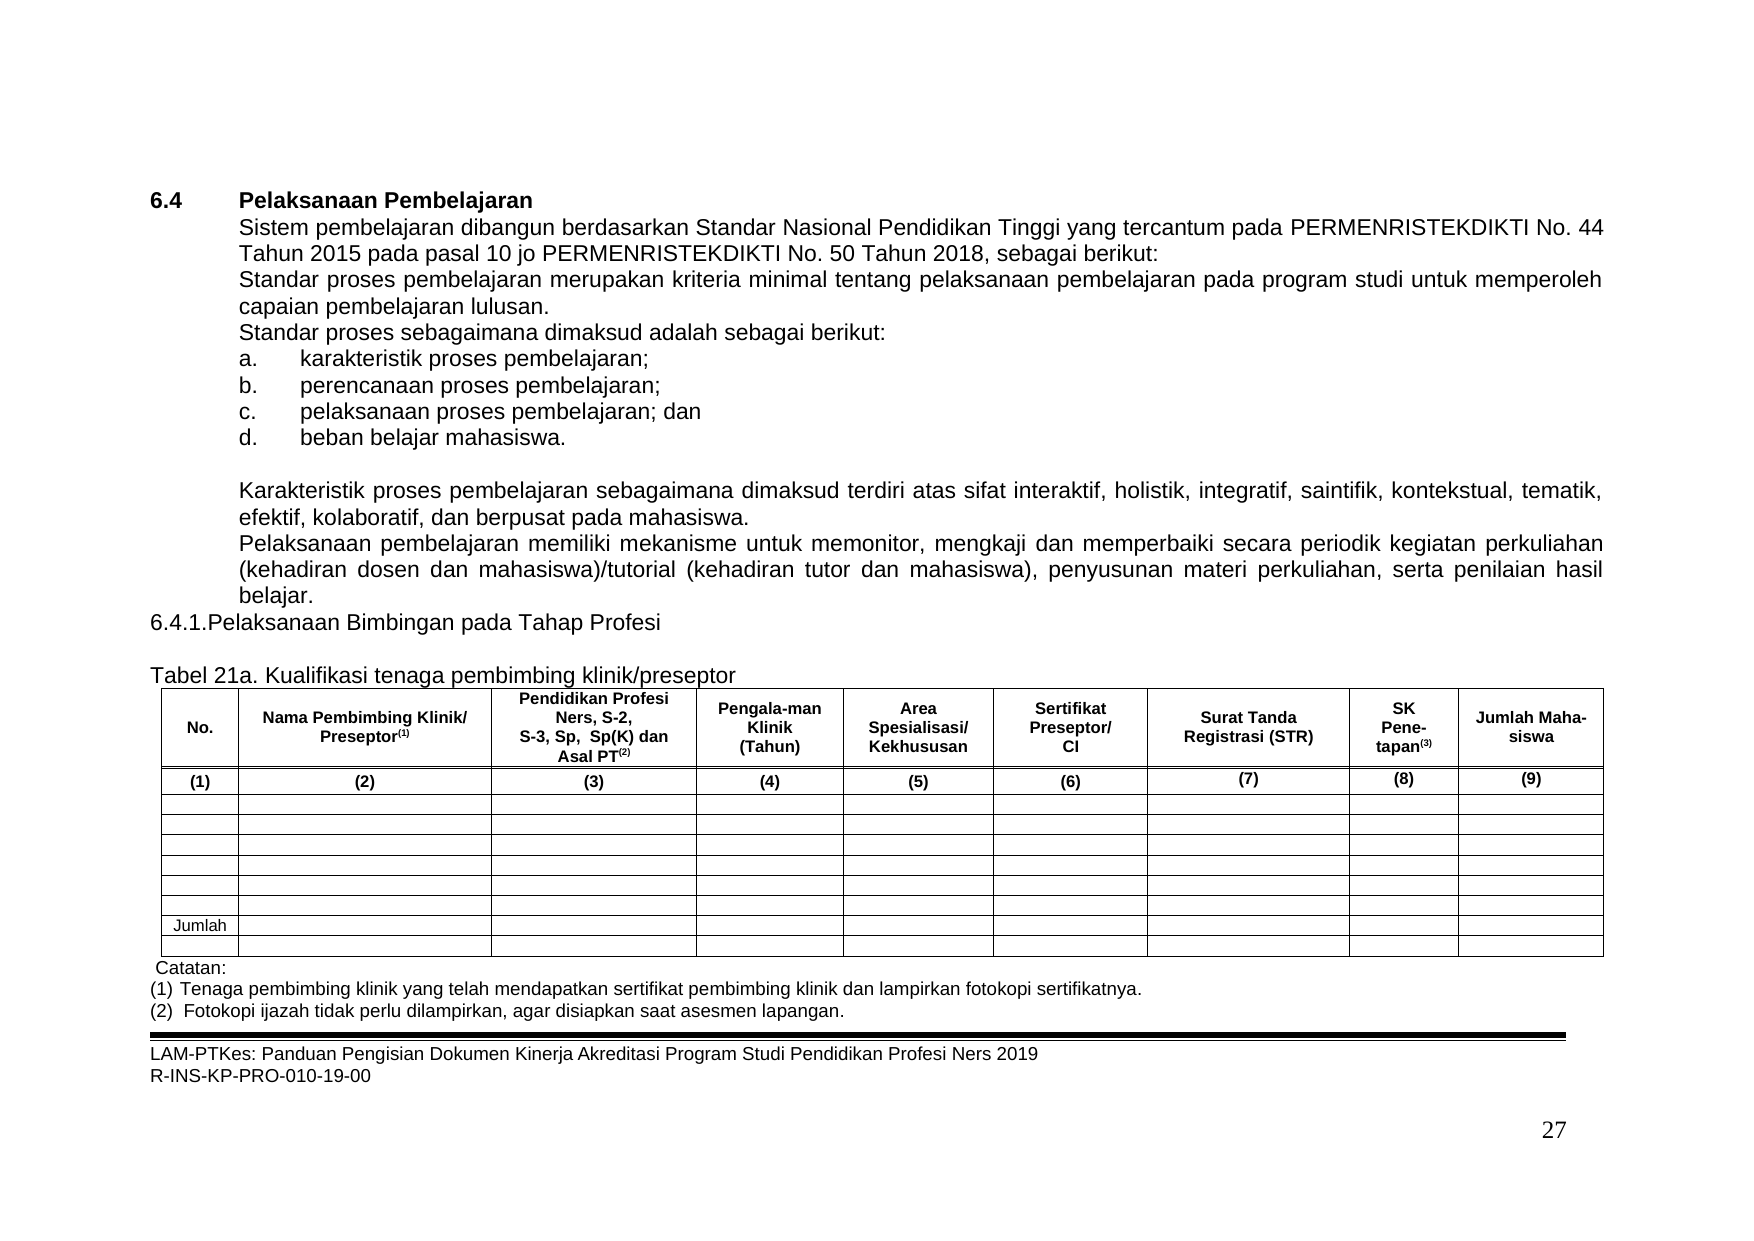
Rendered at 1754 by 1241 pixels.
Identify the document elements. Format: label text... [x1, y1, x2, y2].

table_cell [239, 876, 249, 895]
table_cell [832, 876, 843, 895]
table_cell [239, 795, 249, 814]
table_cell [162, 795, 173, 814]
table_cell [697, 896, 707, 915]
table_cell [1137, 876, 1147, 895]
table_cell [162, 936, 173, 956]
table_cell [480, 835, 491, 854]
table_cell [1338, 795, 1349, 814]
table_cell [832, 896, 843, 915]
list beban belajar mahasiswa. [239, 424, 1604, 451]
table_cell [982, 916, 993, 935]
table_cell [480, 815, 491, 834]
list perencanaan proses pembelajaran; [239, 372, 1604, 398]
table_cell (9) [1459, 769, 1603, 794]
text Standar proses pembelajaran merupakan kriteria minimal tentang pelaksanaan pembelajaran pada program studi untuk memperoleh capaian pembelajaran lulusan. [239, 266, 1604, 319]
table_cell [1459, 896, 1470, 915]
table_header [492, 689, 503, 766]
table_cell [492, 876, 503, 895]
table_cell [982, 896, 993, 915]
table_cell [994, 815, 1004, 834]
table_cell [1592, 856, 1603, 875]
table_cell [844, 896, 854, 915]
table_cell [480, 916, 491, 935]
table_cell [162, 835, 173, 854]
table_cell (5) [844, 769, 993, 794]
table_cell [239, 856, 249, 875]
table_cell [480, 795, 491, 814]
table_cell [1592, 876, 1603, 895]
list Tenaga pembimbing klinik yang telah mendapatkan sertifikat pembimbing klinik dan lampirkan fotokopi sertifikatnya. [150, 978, 1604, 1000]
table_cell [492, 896, 503, 915]
table_cell [832, 856, 843, 875]
table_cell [1338, 916, 1349, 935]
table_cell [1350, 856, 1360, 875]
table_cell [1350, 876, 1360, 895]
table_cell [1350, 795, 1360, 814]
table_cell [685, 795, 696, 814]
table_cell [994, 896, 1004, 915]
table_cell [1148, 896, 1159, 915]
table_cell [844, 856, 854, 875]
table_cell [1148, 936, 1159, 956]
table_cell [697, 835, 707, 854]
table_cell [227, 835, 238, 854]
text (2) Fotokopi ijazah tidak perlu dilampirkan, agar disiapkan saat asesmen lapangan. [150, 1000, 1604, 1021]
table_cell [697, 876, 707, 895]
table_cell [1447, 936, 1458, 956]
table_cell [697, 936, 707, 956]
table_cell (2) [239, 769, 491, 794]
table_cell [492, 795, 503, 814]
table_cell [1148, 795, 1159, 814]
table_cell (8) [1350, 769, 1458, 794]
table_cell [994, 876, 1004, 895]
table_cell [1148, 835, 1159, 854]
table_cell [844, 795, 854, 814]
table_cell [1459, 795, 1470, 814]
table_cell [844, 815, 854, 834]
text Sistem pembelajaran dibangun berdasarkan Standar Nasional Pendidikan Tinggi yang tercantum pada PERMENRISTEKDIKTI No. 44 Tahun 2015 pada pasal 10 jo PERMENRISTEKDIKTI No. 50 Tahun 2018, sebagai berikut: [239, 213, 1604, 266]
table_cell [994, 936, 1004, 956]
table_cell [1447, 876, 1458, 895]
table_cell [1459, 876, 1470, 895]
table_cell [239, 936, 249, 956]
table_cell [227, 936, 238, 956]
table_cell [1447, 835, 1458, 854]
table_cell [1447, 856, 1458, 875]
table_cell [832, 916, 843, 935]
table_cell [1350, 936, 1360, 956]
table_cell [1592, 896, 1603, 915]
table_cell [685, 835, 696, 854]
table_cell [480, 936, 491, 956]
table_cell [697, 916, 707, 935]
list pelaksanaan proses pembelajaran; dan [239, 398, 1604, 424]
table_header Pengala-man Klinik (Tahun) [697, 689, 843, 766]
table_cell [1137, 936, 1147, 956]
table_cell [982, 856, 993, 875]
table_cell [844, 876, 854, 895]
table_cell [1137, 835, 1147, 854]
table_cell [1148, 856, 1159, 875]
table_cell [982, 815, 993, 834]
table_cell [1338, 896, 1349, 915]
table_cell [685, 896, 696, 915]
table_cell [685, 856, 696, 875]
table_cell [844, 936, 854, 956]
table_cell [844, 916, 854, 935]
table_cell [1459, 936, 1470, 956]
table_cell [685, 815, 696, 834]
table_cell (1) [162, 769, 238, 794]
text 6.4.1.Pelaksanaan Bimbingan pada Tahap Profesi [150, 609, 1604, 635]
table_cell [239, 896, 249, 915]
table_header Surat Tanda Registrasi (STR) [1148, 689, 1349, 766]
table_cell [685, 936, 696, 956]
text Tabel 21a. Kualifikasi tenaga pembimbing klinik/preseptor [368, 662, 1604, 688]
table_cell [982, 795, 993, 814]
table_cell [994, 835, 1004, 854]
table_cell [1137, 916, 1147, 935]
table_cell [832, 795, 843, 814]
table_cell [1350, 815, 1360, 834]
table_cell [1137, 896, 1147, 915]
table_cell [227, 856, 238, 875]
text Catatan: [150, 957, 1604, 978]
table_header Area Spesialisasi/ Kekhususan [844, 689, 993, 766]
table_cell [685, 876, 696, 895]
table_cell [982, 835, 993, 854]
table_cell [1447, 815, 1458, 834]
table_cell [492, 916, 503, 935]
table_cell [492, 856, 503, 875]
table_cell [1137, 795, 1147, 814]
table_cell [1459, 916, 1470, 935]
table_cell [1447, 795, 1458, 814]
table_header SK Pene-tapan(3) [1350, 689, 1458, 766]
text Karakteristik proses pembelajaran sebagaimana dimaksud terdiri atas sifat interaktif, holistik, integratif, saintifik, kontekstual, tematik, efektif, kolaboratif, dan berpusat pada mahasiswa. [239, 477, 1604, 530]
table_cell [1459, 815, 1470, 834]
table_cell [1137, 815, 1147, 834]
table_cell [1148, 815, 1159, 834]
table_cell [492, 815, 503, 834]
table_cell [1592, 835, 1603, 854]
table_header Nama Pembimbing Klinik/ Preseptor(1) [239, 689, 491, 766]
table_cell [994, 856, 1004, 875]
table_cell [994, 916, 1004, 935]
table_cell [492, 936, 503, 956]
table_cell [832, 815, 843, 834]
table_cell [1592, 795, 1603, 814]
table_cell [982, 876, 993, 895]
table_cell [685, 916, 696, 935]
table_cell [697, 795, 707, 814]
table_cell [1447, 896, 1458, 915]
table_cell [1459, 835, 1470, 854]
table_cell [1592, 815, 1603, 834]
table_cell [982, 936, 993, 956]
text 6.4 Pelaksanaan Pembelajaran [150, 187, 1604, 213]
table_cell [1148, 876, 1159, 895]
table_cell [1459, 856, 1470, 875]
table_cell [697, 815, 707, 834]
table_cell [1338, 835, 1349, 854]
table_cell [1592, 936, 1603, 956]
table_cell (3) [492, 769, 696, 794]
table_cell [239, 815, 249, 834]
table_cell [492, 835, 503, 854]
table_header Sertifikat Preseptor/ CI [994, 689, 1147, 766]
table_header Jumlah Maha-siswa [1459, 689, 1603, 766]
table_cell [1447, 916, 1458, 935]
table_cell [1592, 916, 1603, 935]
table_cell [227, 815, 238, 834]
table_cell [832, 835, 843, 854]
table_cell [1338, 815, 1349, 834]
table_cell (6) [994, 769, 1147, 794]
table_cell [1148, 916, 1159, 935]
text Pelaksanaan pembelajaran memiliki mekanisme untuk memonitor, mengkaji dan memperbaiki secara periodik kegiatan perkuliahan (kehadiran dosen dan mahasiswa)/tutorial (kehadiran tutor dan mahasiswa), penyusunan materi perkuliahan, serta penilaian hasil belajar. [239, 530, 1604, 609]
table_cell [162, 815, 173, 834]
text Standar proses sebagaimana dimaksud adalah sebagai berikut: [239, 319, 1604, 345]
table_cell (4) [697, 769, 843, 794]
table_cell [1137, 856, 1147, 875]
table_cell [480, 896, 491, 915]
table_cell [162, 896, 173, 915]
table_cell (7) [1148, 769, 1349, 794]
table_cell [227, 896, 238, 915]
table_cell [227, 876, 238, 895]
table_cell [162, 876, 173, 895]
table_cell [239, 835, 249, 854]
table_cell [832, 936, 843, 956]
table_cell [1350, 835, 1360, 854]
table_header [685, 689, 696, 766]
table_cell [480, 876, 491, 895]
table_cell [162, 856, 173, 875]
table_cell [1350, 896, 1360, 915]
table_cell [227, 795, 238, 814]
table_cell [1338, 876, 1349, 895]
table_cell [480, 856, 491, 875]
table_cell [697, 856, 707, 875]
table_cell [1338, 936, 1349, 956]
table_cell [844, 835, 854, 854]
list karakteristik proses pembelajaran; [239, 345, 1604, 372]
table_cell [994, 795, 1004, 814]
table_header No. [162, 689, 238, 766]
table_cell [1350, 916, 1360, 935]
table_cell [1338, 856, 1349, 875]
table_cell [239, 916, 249, 935]
